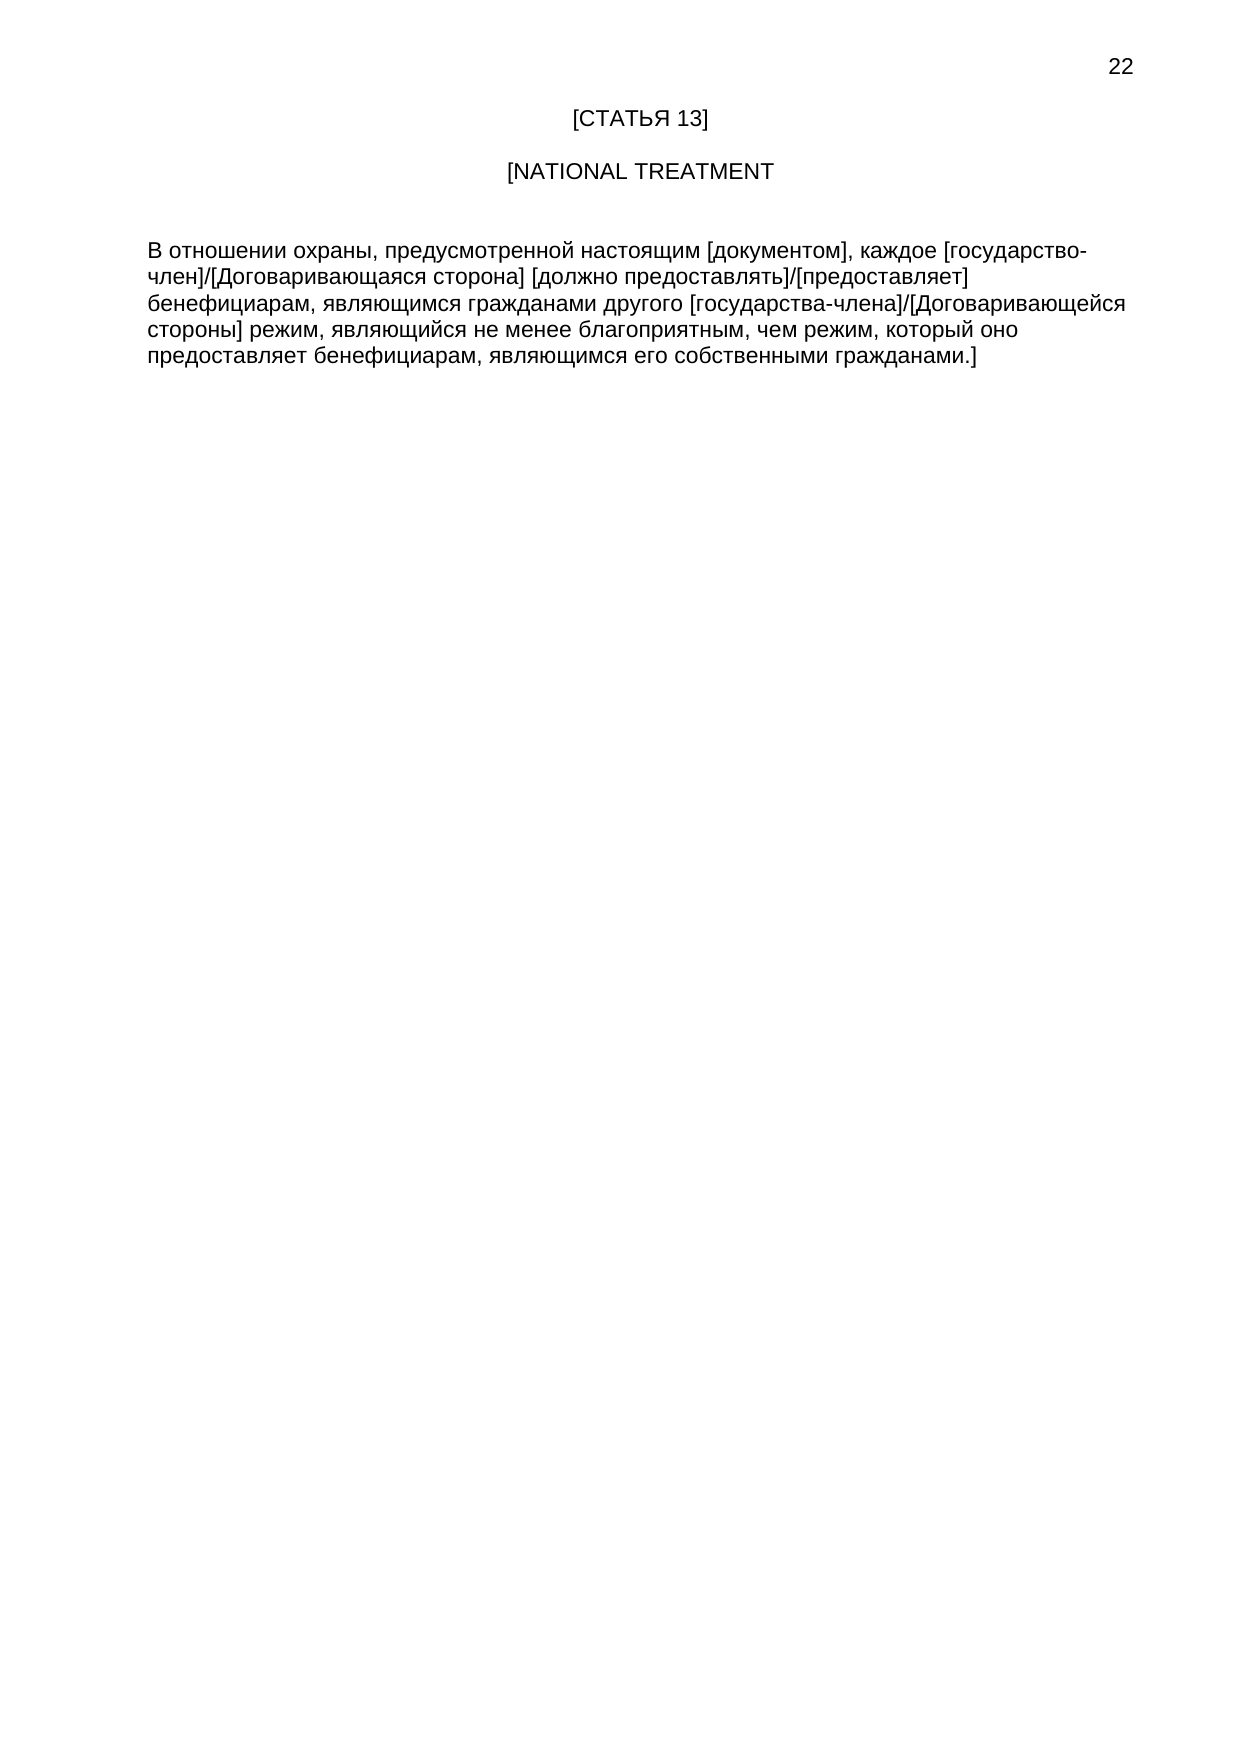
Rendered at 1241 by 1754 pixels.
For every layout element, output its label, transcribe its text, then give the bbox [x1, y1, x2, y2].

text В отношении охраны, предусмотренной настоящим [документом], каждое [государство-член]/[Договаривающаяся сторона] [должно предоставлять]/[предоставляет] бенефициарам, являющимся гражданами другого [государства-члена]/[Договаривающейся стороны] режим, являющийся не менее благоприятным, чем режим, который оно предоставляет бенефициарам, являющимся его собственными гражданами.] [147, 237, 1134, 369]
text [NATIONAL TREATMENT [147, 158, 1134, 184]
text [СТАТЬЯ 13] [147, 105, 1134, 132]
